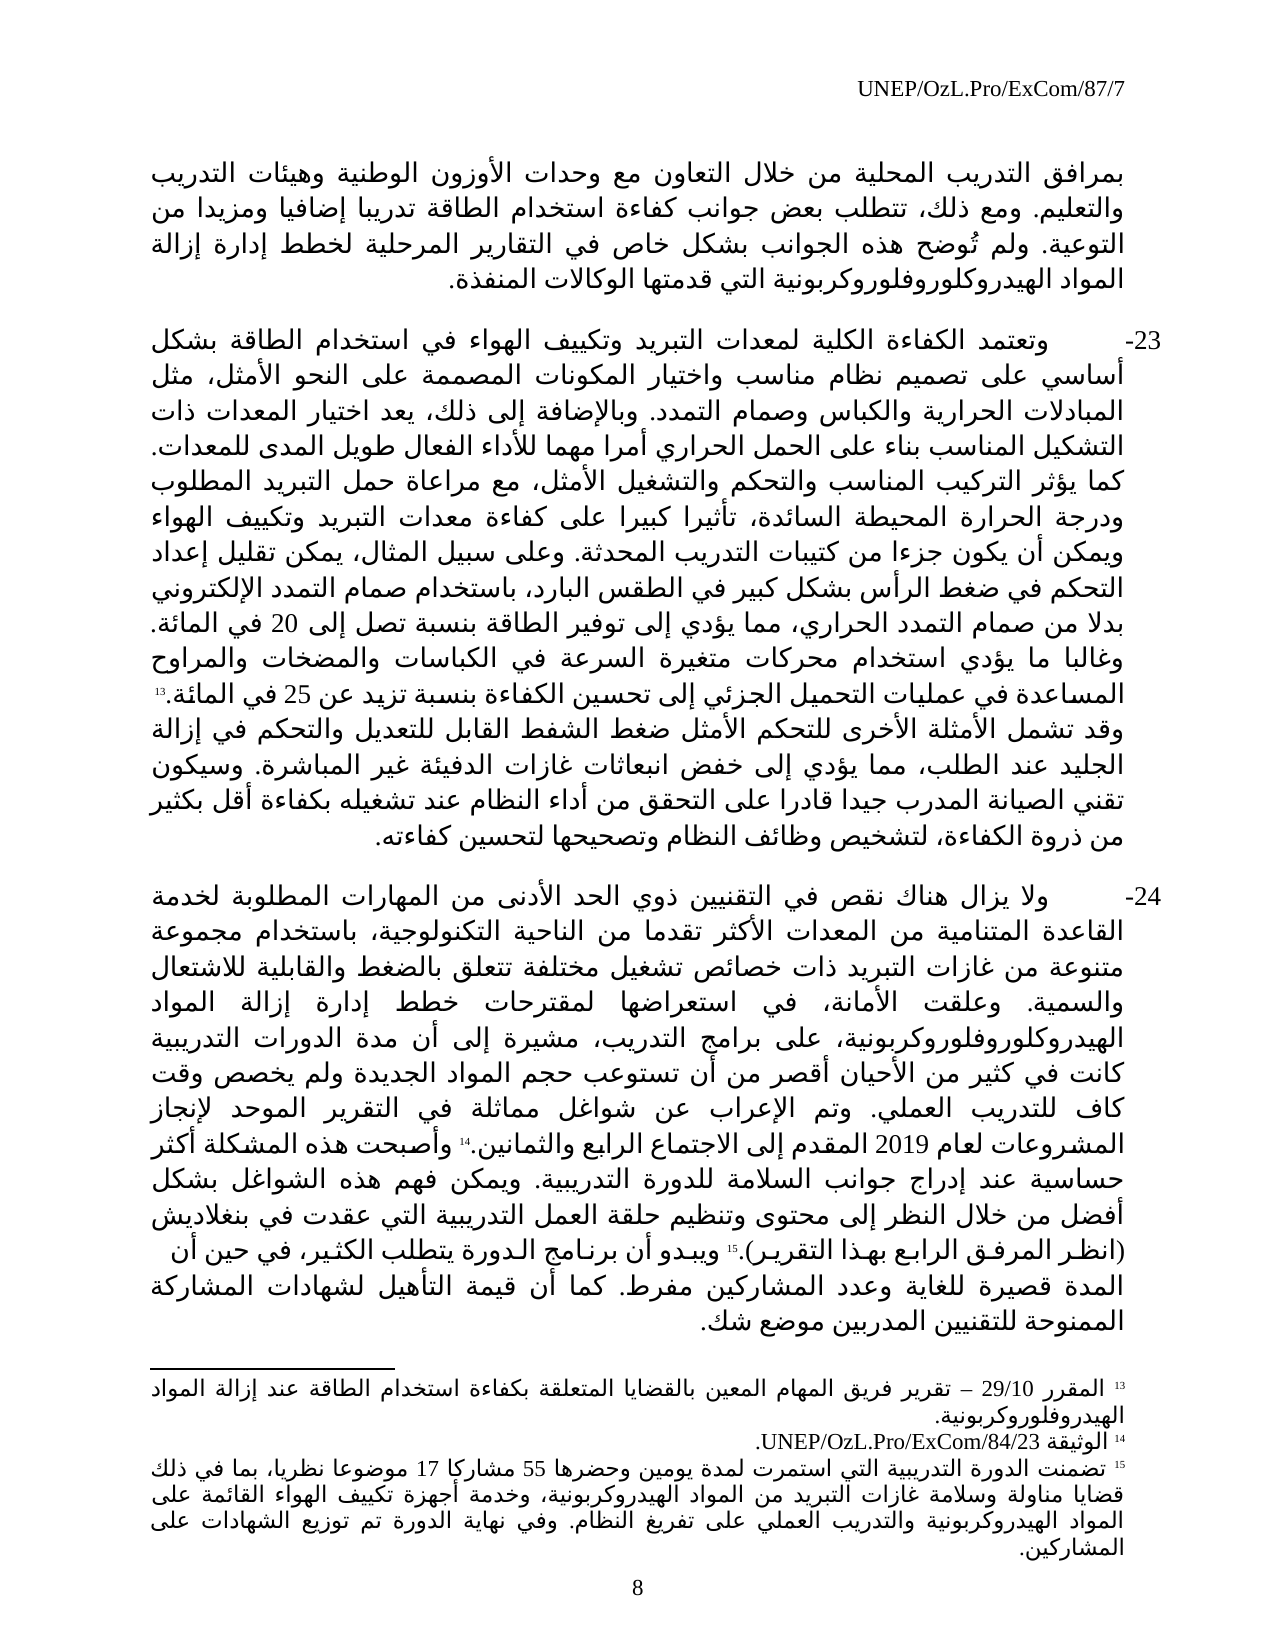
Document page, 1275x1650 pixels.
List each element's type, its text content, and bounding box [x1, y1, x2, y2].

list وتعتمد الكفاءة الكلية لمعدات التبريد وتكييف الهواء في استخدام الطاقة بشكل أساسي على تصميم نظام مناسب واختيار المكونات المصممة على النحو الأمثل، مثل المبادلات الحرارية والكباس وصمام التمدد. وبالإضافة إلى ذلك، يعد اختيار المعدات ذات التشكيل المناسب بناء على الحمل الحراري أمرا مهما للأداء الفعال طويل المدى للمعدات. كما يؤثر التركيب المناسب والتحكم والتشغيل الأمثل، مع مراعاة حمل التبريد المطلوب ودرجة الحرارة المحيطة السائدة، تأثيرا كبيرا على كفاءة معدات التبريد وتكييف الهواء ويمكن أن يكون جزءا من كتيبات التدريب المحدثة. وعلى سبيل المثال، يمكن تقليل إعداد التحكم في ضغط الرأس بشكل كبير في الطقس البارد، باستخدام صمام التمدد الإلكتروني بدلا من صمام التمدد الحراري، مما يؤدي إلى توفير الطاقة بنسبة تصل إلى 20 في المائة. وغالبا ما يؤدي استخدام محركات متغيرة السرعة في الكباسات والمضخات والمراوح المساعدة في عمليات التحميل الجزئي إلى تحسين الكفاءة بنسبة تزيد عن 25 في المائة. وقد تشمل الأمثلة الأخرى للتحكم الأمثل ضغط الشفط القابل للتعديل والتحكم في إزالة الجليد عند الطلب، مما يؤدي إلى خفض انبعاثات غازات الدفيئة غير المباشرة. وسيكون تقني الصيانة المدرب جيدا قادرا على التحقق من أداء النظام عند تشغيله بكفاءة أقل بكثير من ذروة الكفاءة، لتشخيص وظائف النظام وتصحيحها لتحسين كفاءته. [150, 321, 1125, 852]
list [150, 154, 1125, 296]
list ولا يزال هناك نقص في التقنيين ذوي الحد الأدنى من المهارات المطلوبة لخدمة القاعدة المتنامية من المعدات الأكثر تقدما من الناحية التكنولوجية، باستخدام مجموعة متنوعة من غازات التبريد ذات خصائص تشغيل مختلفة تتعلق بالضغط والقابلية للاشتعال والسمية. وعلقت الأمانة، في استعراضها لمقترحات خطط إدارة إزالة المواد الهيدروكلوروفلوروكربونية، على برامج التدريب، مشيرة إلى أن مدة الدورات التدريبية كانت في كثير من الأحيان أقصر من أن تستوعب حجم المواد الجديدة ولم يخصص وقت كاف للتدريب العملي. وتم الإعراب عن شواغل مماثلة في التقرير الموحد لإنجاز المشروعات لعام 2019 المقدم إلى الاجتماع الرابع والثمانين. وأصبحت هذه المشكلة أكثر حساسية عند إدراج جوانب السلامة للدورة التدريبية. ويمكن فهم هذه الشواغل بشكل أفضل من خلال النظر إلى محتوى وتنظيم حلقة العمل التدريبية التي عقدت في بنغلاديش (انظر المرفق الرابع بهذا التقرير). ويبدو أن برنامج الدورة يتطلب الكثير، في حين أن المدة قصيرة للغاية وعدد المشاركين مفرط. كما أن قيمة التأهيل لشهادات المشاركة الممنوحة للتقنيين المدربين موضع شك. [150, 877, 1125, 1337]
